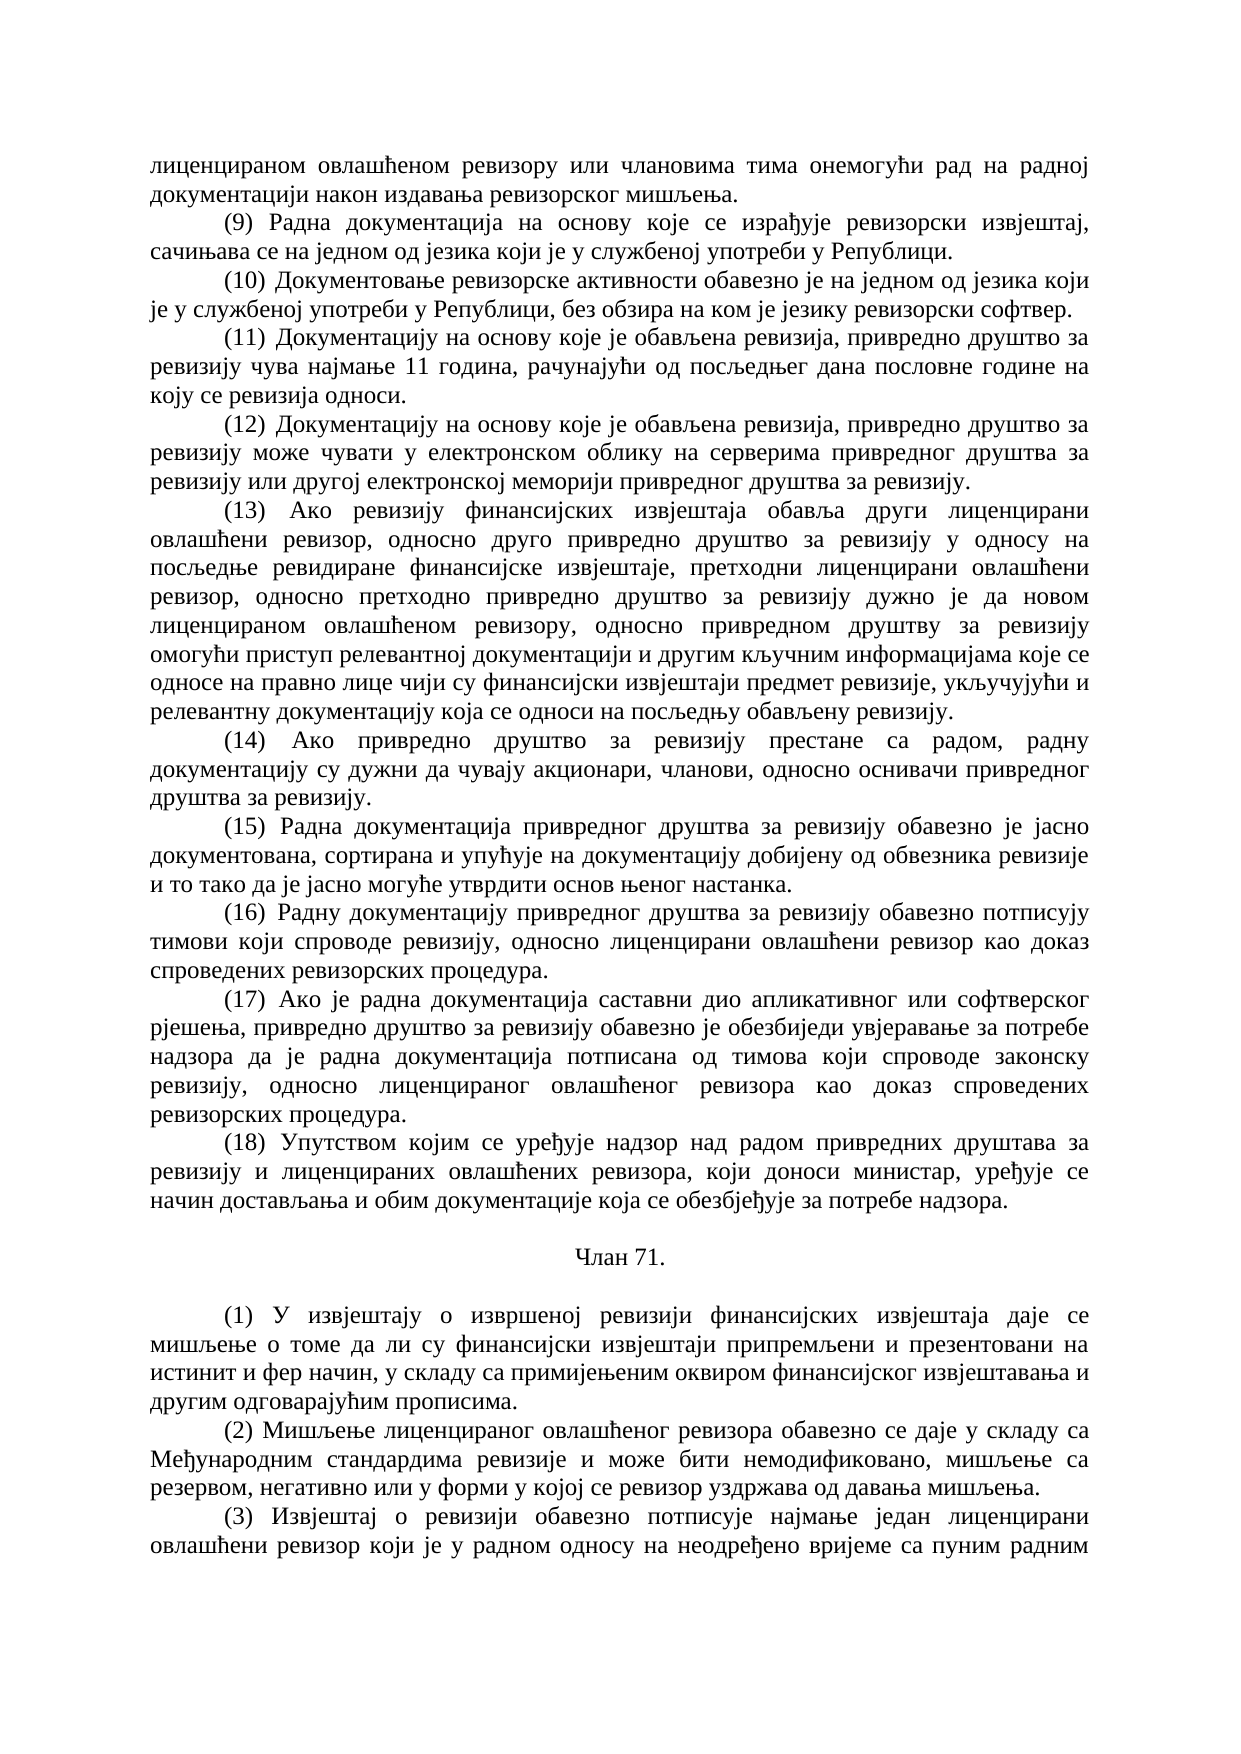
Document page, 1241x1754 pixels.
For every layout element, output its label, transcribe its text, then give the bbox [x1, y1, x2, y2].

list Ако је радна документација саставни дио апликативног или софтверског рјешења, привредно друштво за ревизију обавезно је обезбиједи увјеравање за потребе надзора да је радна документација потписана од тимова који спроводе законску ревизију, односно лиценцираног овлашћеног ревизора као доказ спроведених ревизорских процедура. [150, 984, 1090, 1127]
list Ако ревизију финансијских извјештаја обавља други лиценцирани овлашћени ревизор, односно друго привредно друштво за ревизију у односу на посљедње ревидиране финансијске извјештаје, претходни лиценцирани овлашћени ревизор, односно претходно привредно друштво за ревизију дужно је да новом лиценцираном овлашћеном ревизору, односно привредном друштву за ревизију омогући приступ релевантној документацији и другим кључним информацијама које се односе на правно лице чији су финансијски извјештаји предмет ревизије, укључујући и релевантну документацију која се односи на посљедњу обављену ревизију. [150, 495, 1090, 725]
list Документовање ревизорске активности обавезно је на једном од језика који је у службеној употреби у Републици, без обзира на ком је језику ревизорски софтвер. [150, 265, 1090, 322]
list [150, 1501, 1090, 1559]
list Ако привредно друштво за ревизију престане са радом, радну документацију су дужни да чувају акционари, чланови, односно оснивачи привредног друштва за ревизију. [150, 725, 1090, 811]
list Документацију на основу које је обављена ревизија, привредно друштво за ревизију чува најмање 11 година, рачунајући од посљедњег дана пословне године на коју се ревизија односи. [150, 322, 1090, 409]
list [150, 150, 1090, 207]
text Члан 71. [150, 1242, 1090, 1271]
list Упутством којим се уређује надзор над радом привредних друштава за ревизију и лиценцираних овлашћених ревизора, који доноси министар, уређује се начин достављања и обим документације која се обезбјеђује за потребе надзора. [150, 1127, 1090, 1214]
list Радна документација на основу које се израђује ревизорски извјештај, сачињава се на једном од језика који је у службеној употреби у Републици. [150, 207, 1090, 265]
list У извјештају о извршеној ревизији финансијских извјештаја даје се мишљење о томе да ли су финансијски извјештаји припремљени и презентовани на истинит и фер начин, у складу са примијењеним оквиром финансијског извјештавања и другим одговарајућим прописима. [150, 1300, 1090, 1415]
list Радну документацију привредног друштва за ревизију обавезно потписују тимови који спроводе ревизију, односно лиценцирани овлашћени ревизор као доказ спроведених ревизорских процедура. [150, 897, 1090, 984]
list Радна документација привредног друштва за ревизију обавезно је јасно документована, сортирана и упућује на документацију добијену од обвезника ревизије и то тако да је јасно могуће утврдити основ њеног настанка. [150, 811, 1090, 897]
list Мишљење лиценцираног овлашћеног ревизора обавезно се даје у складу са Међународним стандардима ревизије и може бити немодификовано, мишљење са резервом, негативно или у форми у којој се ревизор уздржава од давања мишљења. [150, 1415, 1090, 1501]
list Документацију на основу које је обављена ревизија, привредно друштво за ревизију може чувати у електронском облику на серверима привредног друштва за ревизију или другој електронској меморији привредног друштва за ревизију. [150, 409, 1090, 495]
